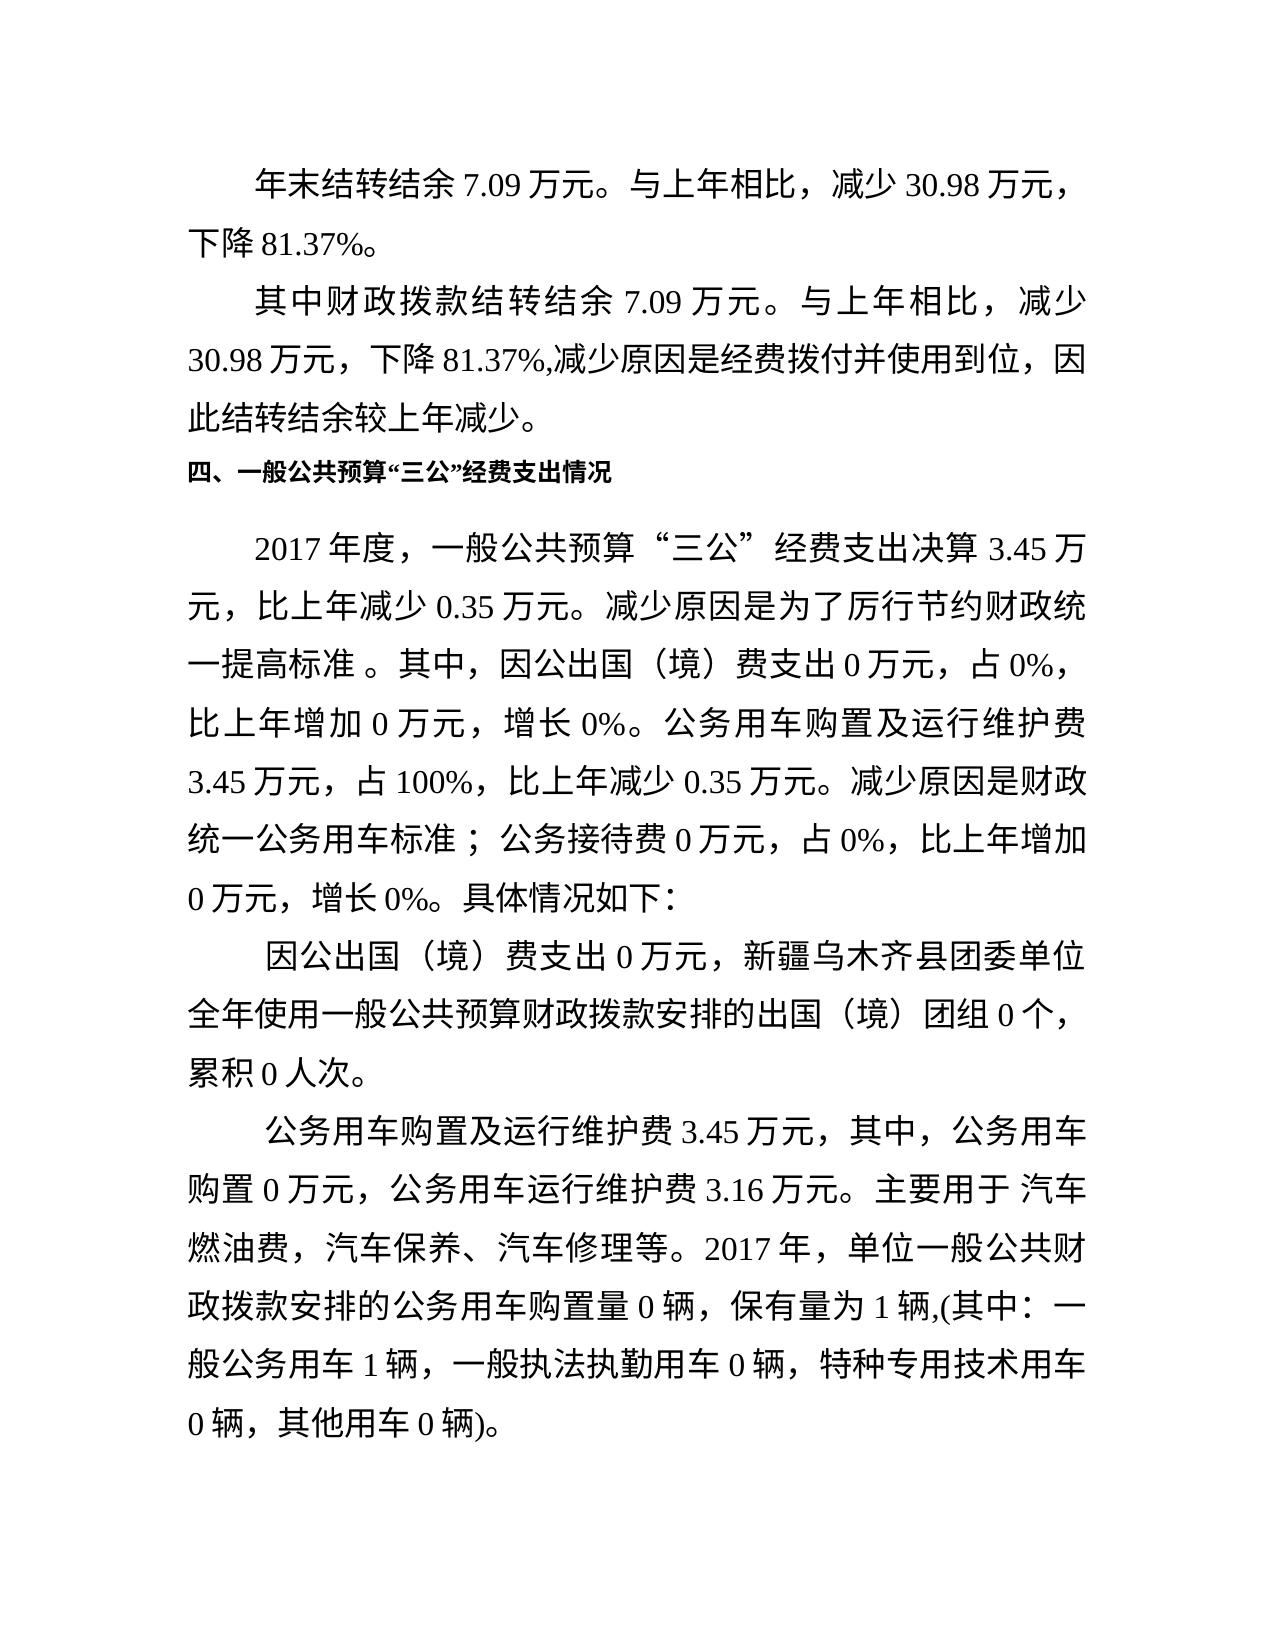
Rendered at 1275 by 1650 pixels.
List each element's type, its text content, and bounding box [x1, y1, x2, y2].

text 2017年度，一般公共预算“三公”经费支出决算3.45万元，比上年减少0.35万元。减少原因是为了厉行节约财政统一提高标准 。其中，因公出国（境）费支出0万元，占0%，比上年增加0万元，增长0%。公务用车购置及运行维护费3.45万元，占100%，比上年减少0.35万元。减少原因是财政统一公务用车标准 ；公务接待费0万元，占0%，比上年增加0万元，增长0%。具体情况如下： [187, 513, 1087, 922]
text 其中财政拨款结转结余7.09万元。与上年相比，减少30.98万元，下降81.37%,减少原因是经费拨付并使用到位，因此结转结余较上年减少。 [187, 267, 1087, 442]
text 因公出国（境）费支出0万元，新疆乌木齐县团委单位全年使用一般公共预算财政拨款安排的出国（境）团组0个，累积0人次。 [187, 922, 1087, 1097]
text 四、一般公共预算“三公”经费支出情况 [187, 452, 1087, 488]
text 年末结转结余7.09万元。与上年相比，减少30.98万元，下降81.37%。 [187, 150, 1087, 267]
text 公务用车购置及运行维护费3.45万元，其中，公务用车购置0万元，公务用车运行维护费3.16万元。主要用于 汽车燃油费，汽车保养、汽车修理等。2017年，单位一般公共财政拨款安排的公务用车购置量0辆，保有量为1辆,(其中：一般公务用车1辆，一般执法执勤用车0辆，特种专用技术用车0辆，其他用车0辆)。 [187, 1097, 1087, 1447]
